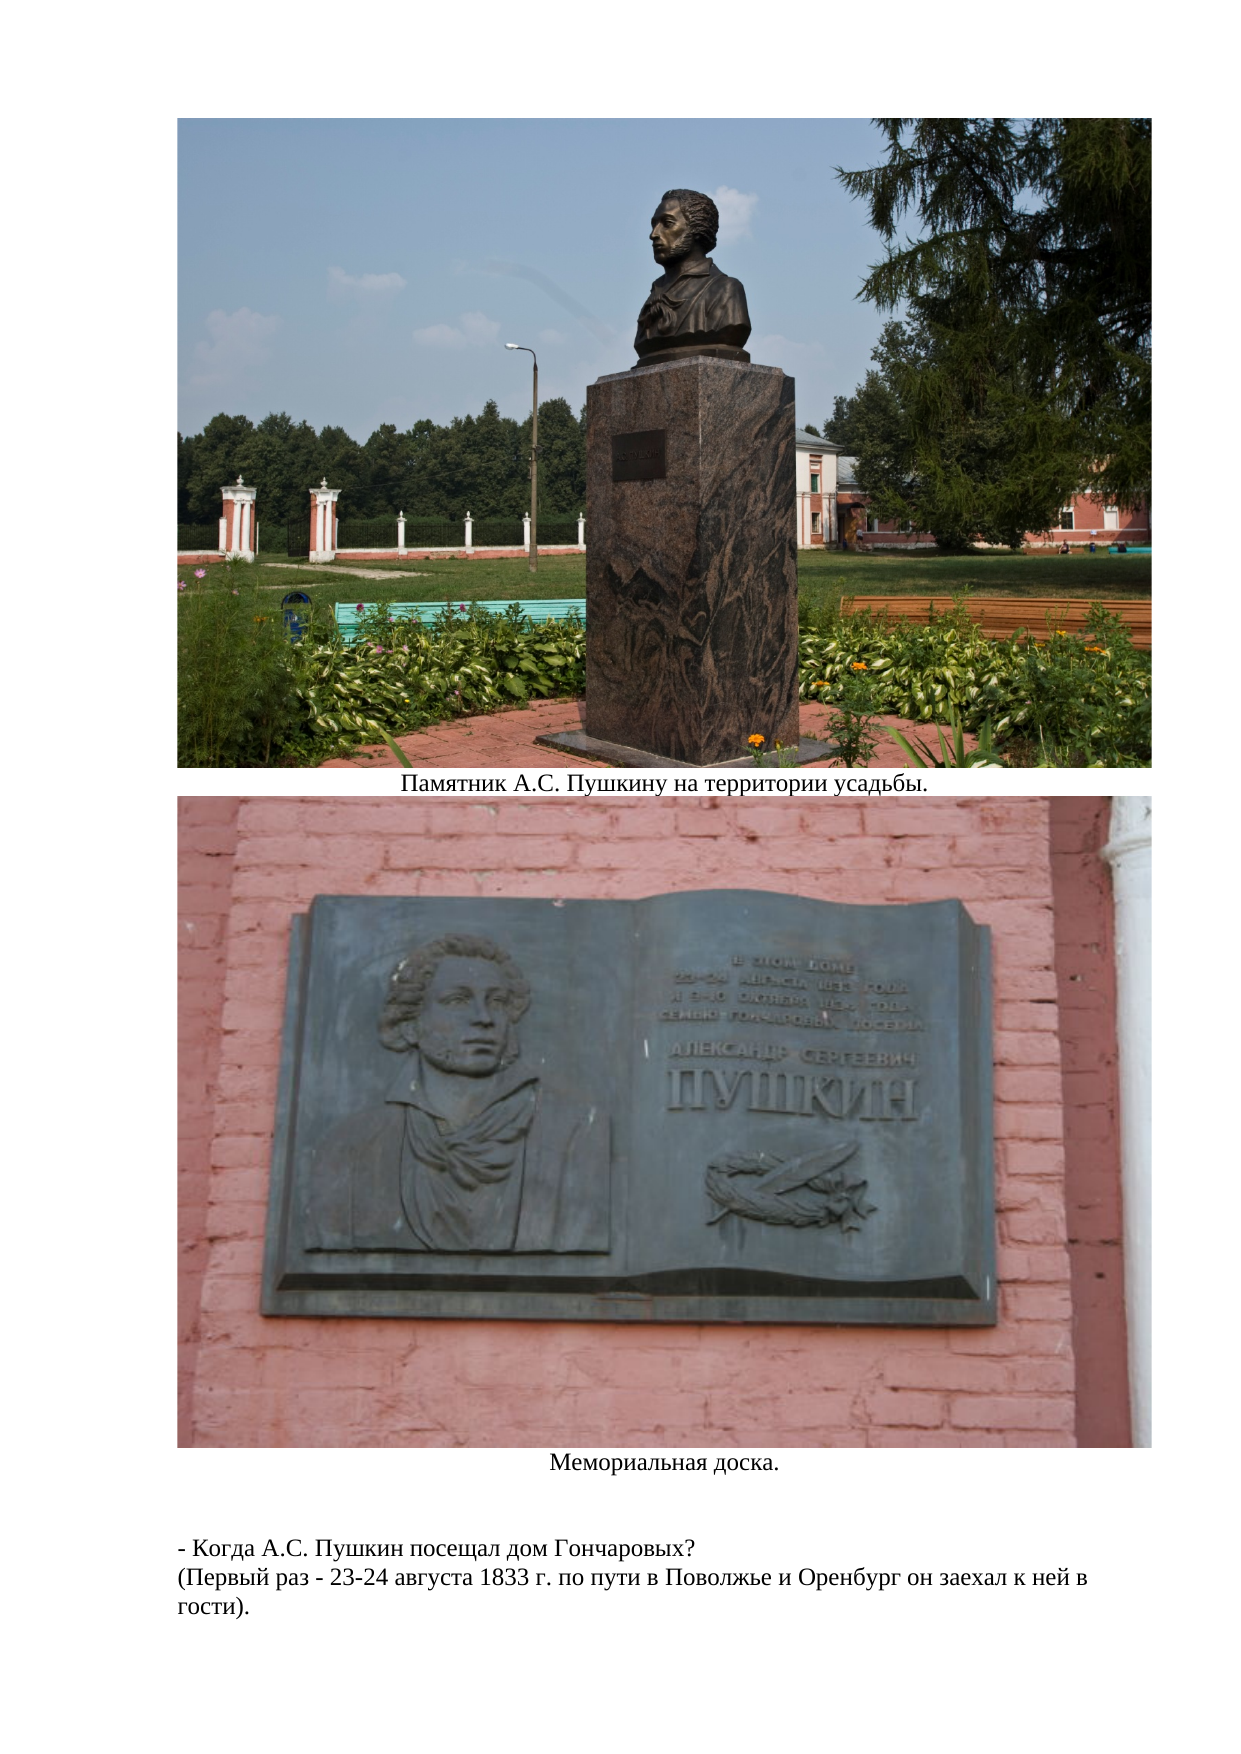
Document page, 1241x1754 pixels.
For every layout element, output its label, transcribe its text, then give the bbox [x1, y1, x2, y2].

picture [177, 796, 1152, 1448]
text (Первый раз - 23-24 августа 1833 г. по пути в Поволжье и Оренбург он заехал к ней в гости). [177, 1562, 1152, 1620]
picture [177, 118, 1152, 768]
text Памятник А.С. Пушкину на территории усадьбы. [177, 768, 1152, 796]
text - Когда А.С. Пушкин посещал дом Гончаровых? [177, 1533, 1152, 1562]
text Мемориальная доска. [177, 1448, 1152, 1476]
